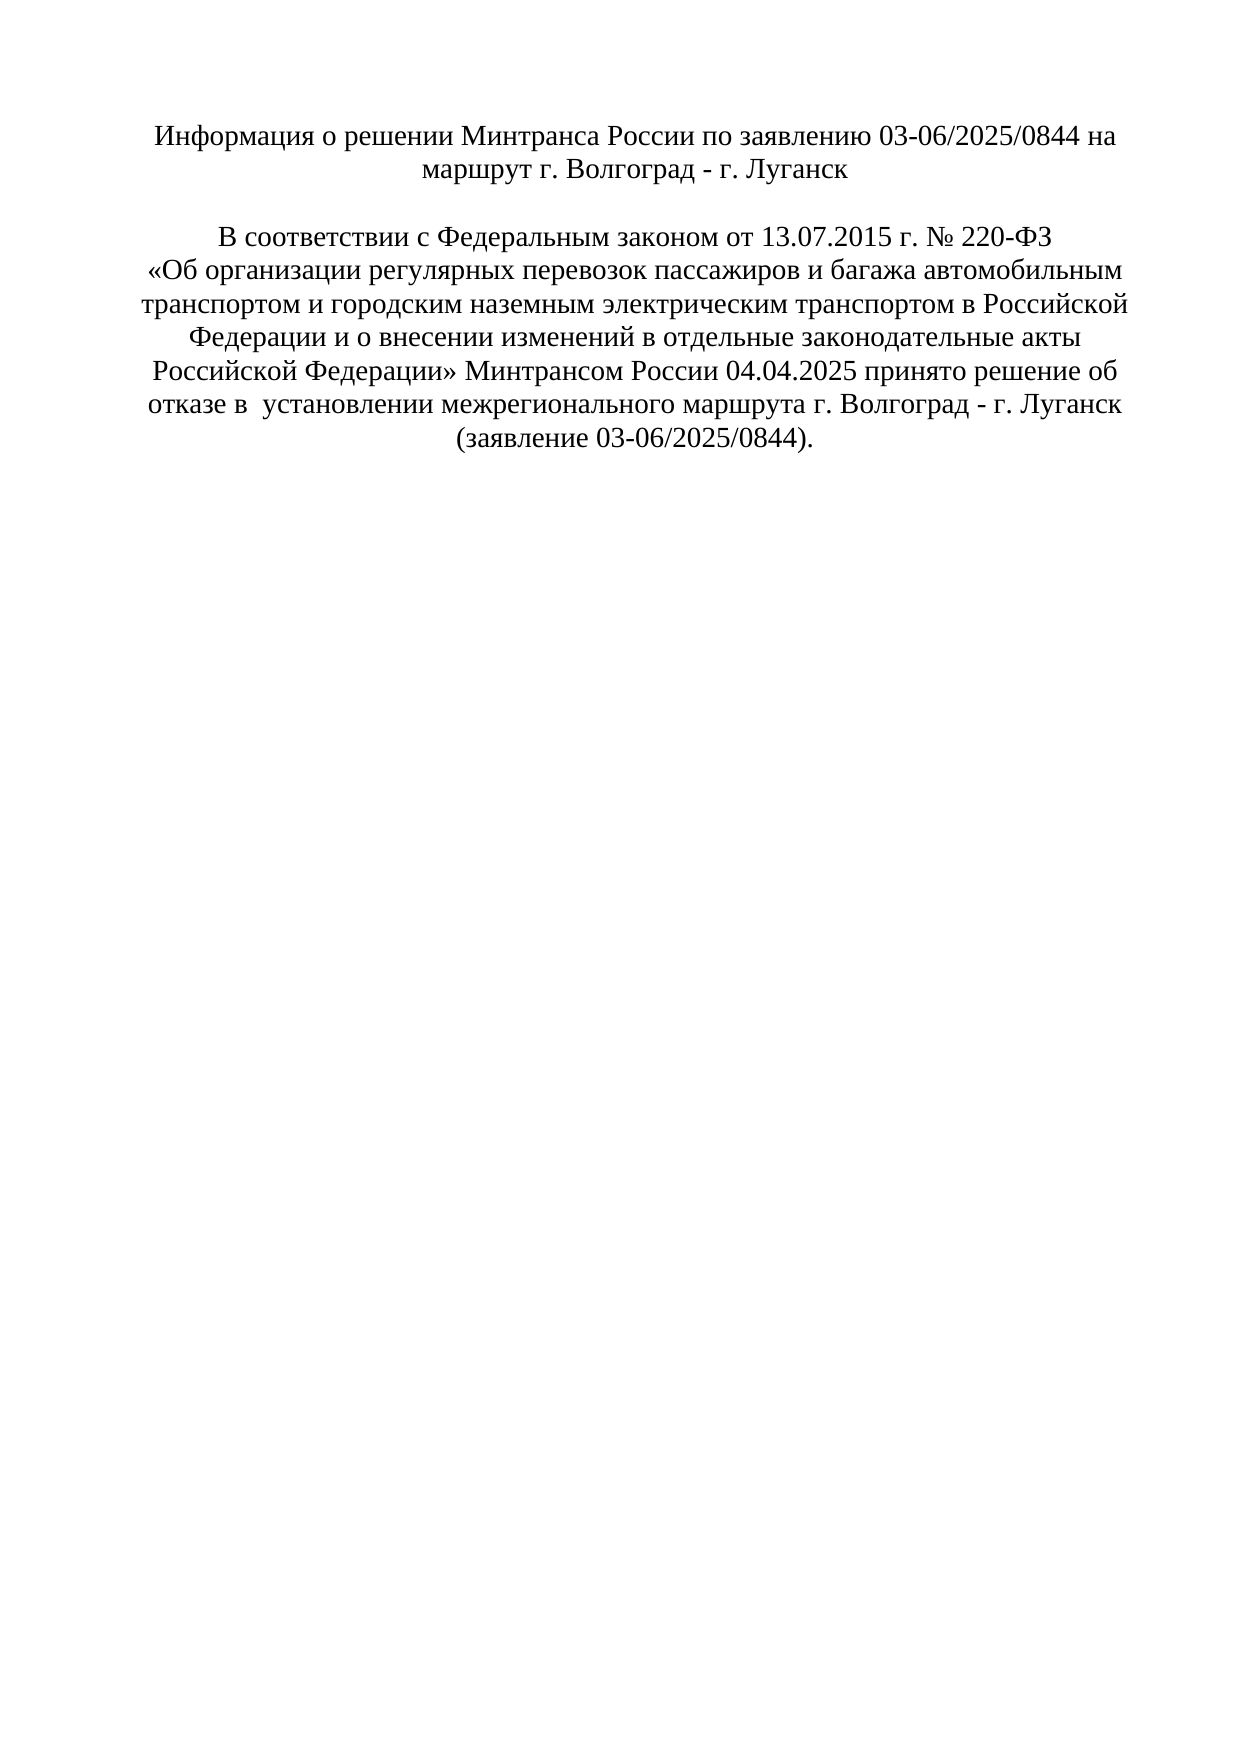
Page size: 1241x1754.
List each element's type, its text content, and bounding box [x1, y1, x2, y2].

text В соответствии с Федеральным законом от 13.07.2015 г. № 220-ФЗ «Об организации регулярных перевозок пассажиров и багажа автомобильным транспортом и городским наземным электрическим транспортом в Российской Федерации и о внесении изменений в отдельные законодательные акты Российской Федерации» Минтрансом России 04.04.2025 принято решение об отказе в установлении межрегионального маршрута г. Волгоград - г. Луганск (заявление 03-06/2025/0844). [118, 219, 1152, 453]
text Информация о решении Минтранса России по заявлению 03-06/2025/0844 на маршрут г. Волгоград - г. Луганск [118, 118, 1152, 185]
